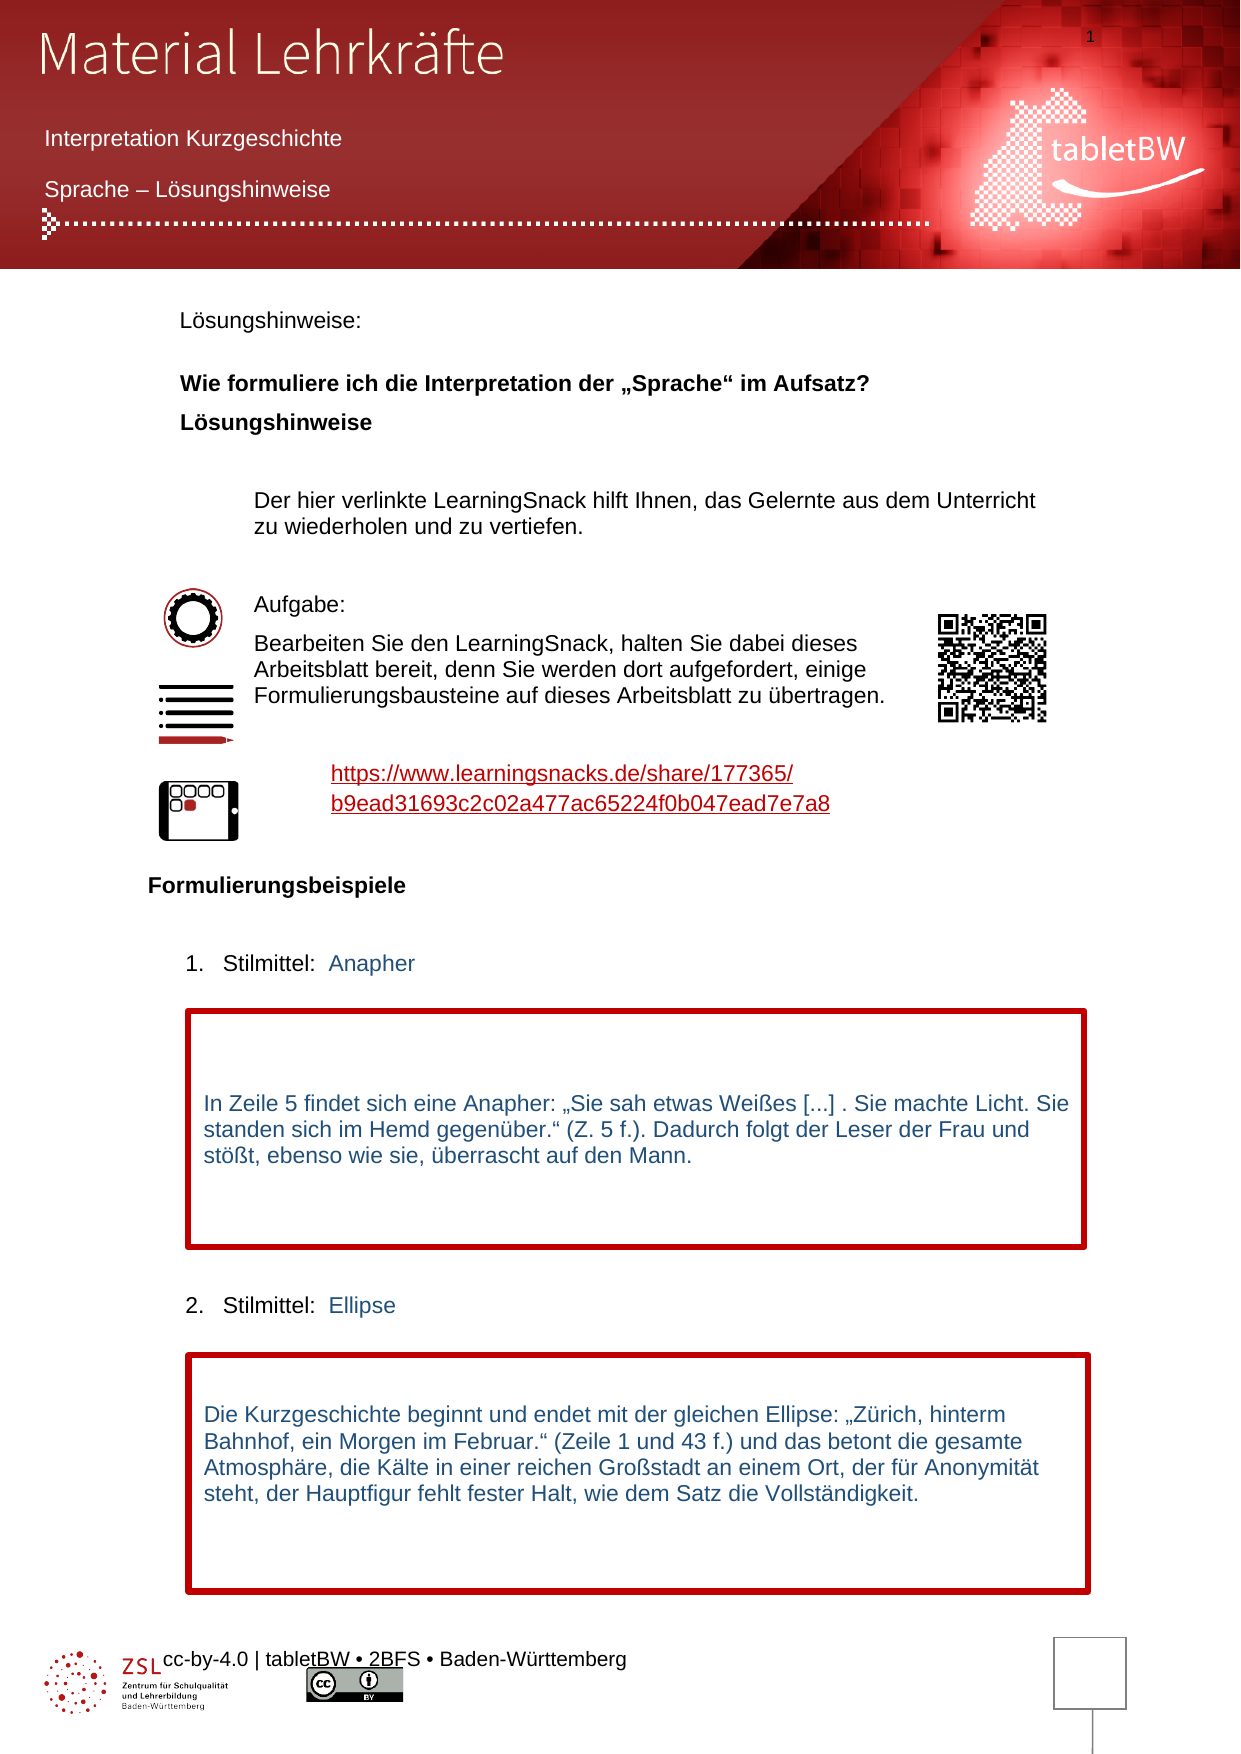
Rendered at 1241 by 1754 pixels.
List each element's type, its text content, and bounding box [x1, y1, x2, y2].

picture [930, 606, 1055, 731]
picture [306, 1667, 404, 1702]
picture [163, 588, 223, 648]
picture [158, 685, 234, 744]
picture [28, 1635, 244, 1714]
picture [158, 781, 239, 841]
table_header [1081, 307, 1104, 1621]
picture [239, 1653, 244, 1665]
picture [0, 0, 1241, 269]
